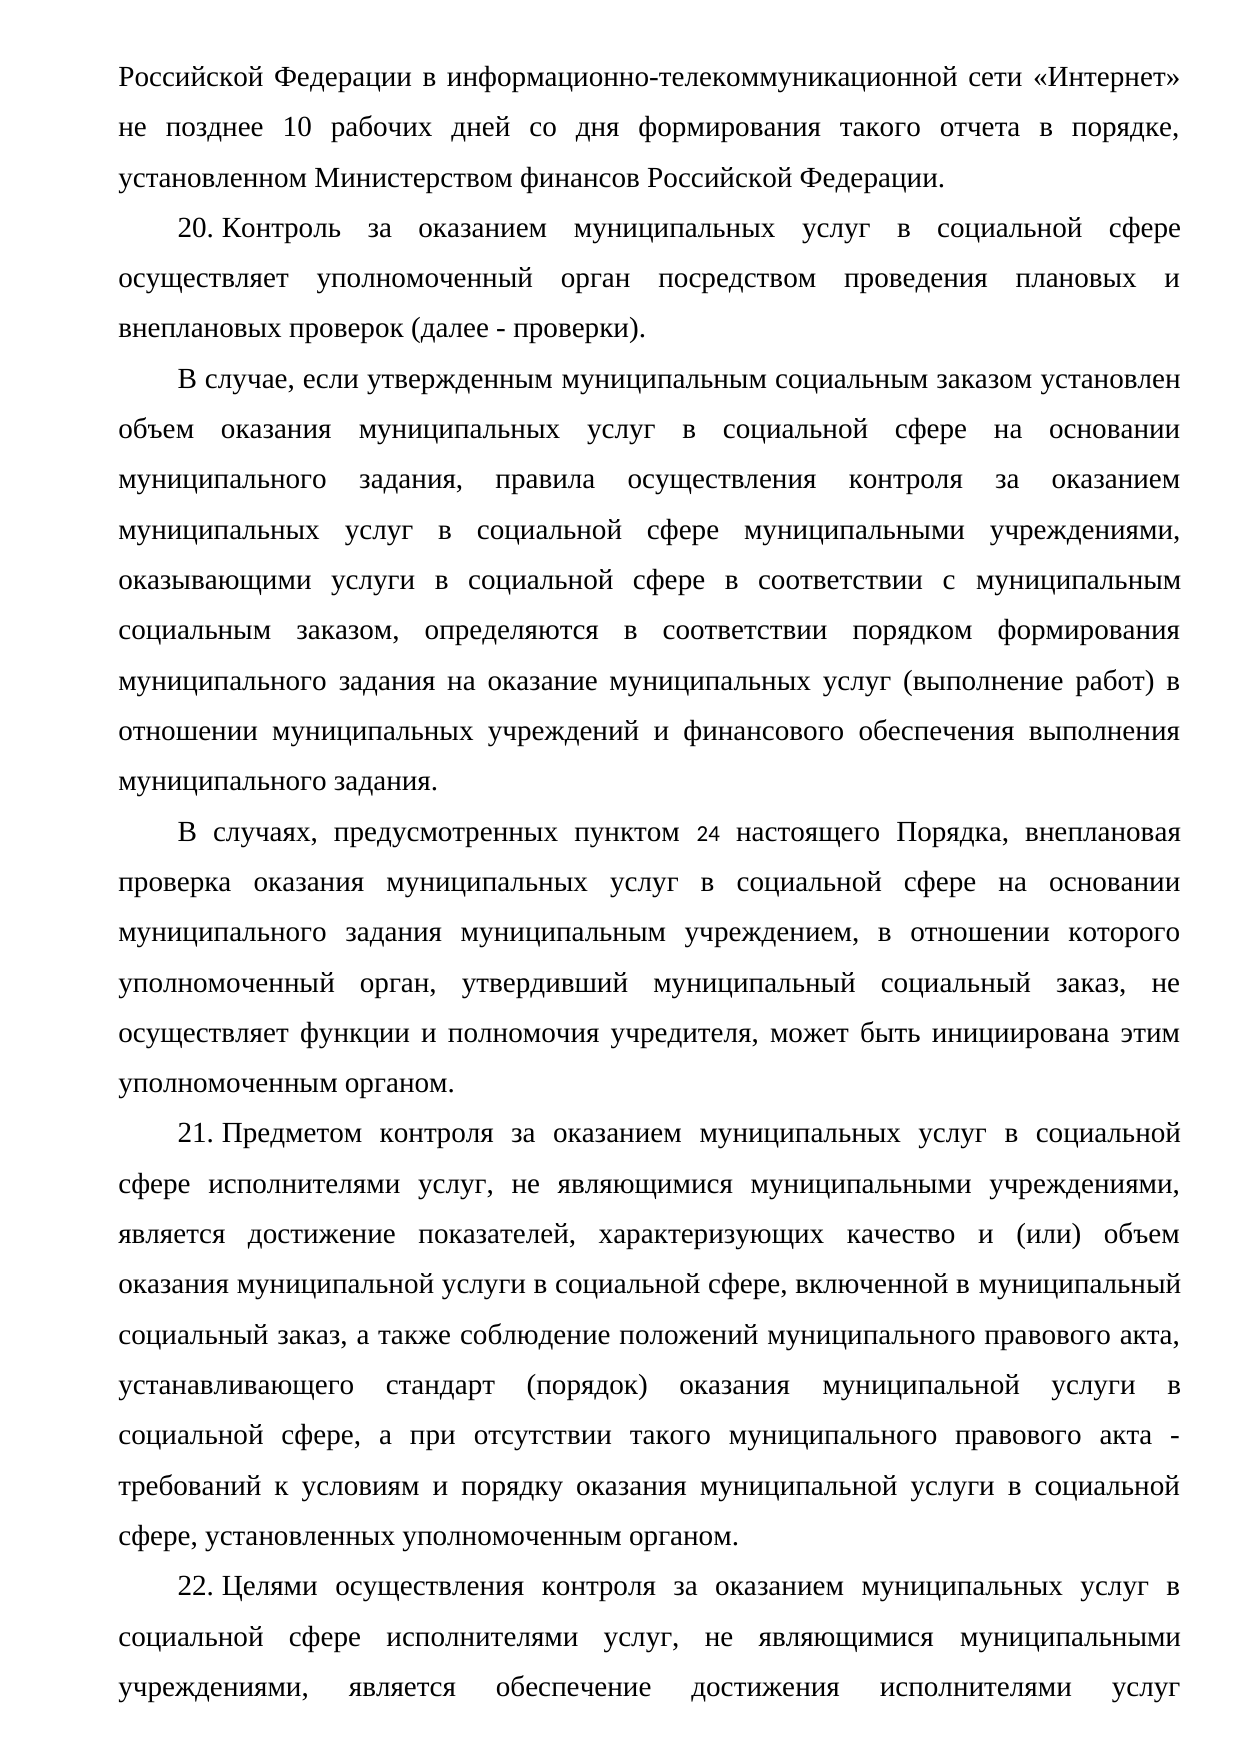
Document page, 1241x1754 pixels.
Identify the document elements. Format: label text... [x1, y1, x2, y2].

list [118, 59, 1181, 193]
list Контроль за оказанием муниципальных услуг в социальной сфере осуществляет уполномоченный орган посредством проведения плановых и внеплановых проверок (далее - проверки). [118, 210, 1181, 344]
text В случаях, предусмотренных пунктом 24 настоящего Порядка, внеплановая проверка оказания муниципальных услуг в социальной сфере на основании муниципального задания муниципальным учреждением, в отношении которого уполномоченный орган, утвердивший муниципальный социальный заказ, не осуществляет функции и полномочия учредителя, может быть инициирована этим уполномоченным органом. [118, 814, 1181, 1099]
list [118, 1568, 1181, 1703]
list Предметом контроля за оказанием муниципальных услуг в социальной сфере исполнителями услуг, не являющимися муниципальными учреждениями, является достижение показателей, характеризующих качество и (или) объем оказания муниципальной услуги в социальной сфере, включенной в муниципальный социальный заказ, а также соблюдение положений муниципального правового акта, устанавливающего стандарт (порядок) оказания муниципальной услуги в социальной сфере, а при отсутствии такого муниципального правового акта - требований к условиям и порядку оказания муниципальной услуги в социальной сфере, установленных уполномоченным органом. [118, 1116, 1181, 1552]
text В случае, если утвержденным муниципальным социальным заказом установлен объем оказания муниципальных услуг в социальной сфере на основании муниципального задания, правила осуществления контроля за оказанием муниципальных услуг в социальной сфере муниципальными учреждениями, оказывающими услуги в социальной сфере в соответствии с муниципальным социальным заказом, определяются в соответствии порядком формирования муниципального задания на оказание муниципальных услуг (выполнение работ) в отношении муниципальных учреждений и финансового обеспечения выполнения муниципального задания. [118, 361, 1181, 797]
